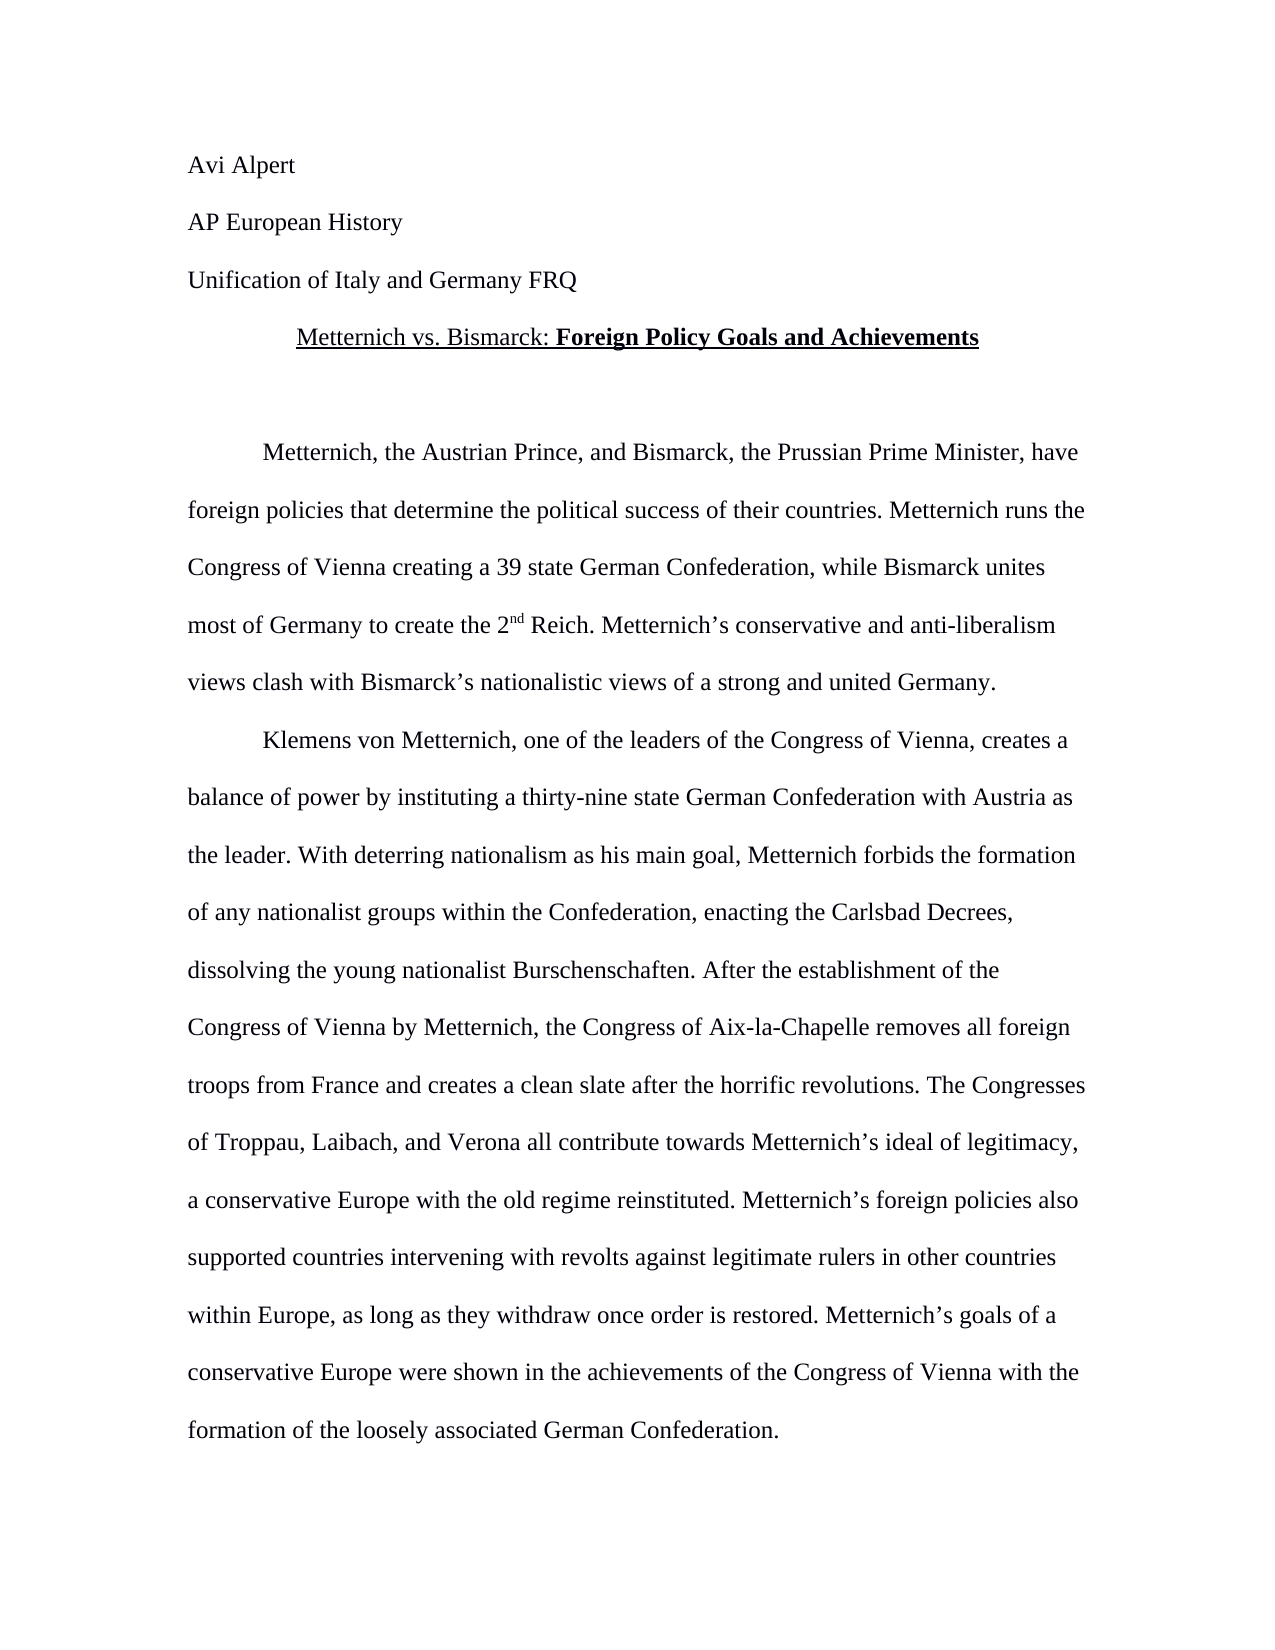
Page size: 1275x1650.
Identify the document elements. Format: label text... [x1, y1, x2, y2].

text Metternich, the Austrian Prince, and Bismarck, the Prussian Prime Minister, have foreign policies that determine the political success of their countries. Metternich runs the Congress of Vienna creating a 39 state German Confederation, while Bismarck unites most of Germany to create the 2nd Reich. Metternich’s conservative and anti-liberalism views clash with Bismarck’s nationalistic views of a strong and united Germany. [187, 437, 1087, 696]
text AP European History [187, 207, 1087, 236]
text Avi Alpert [187, 150, 1087, 179]
text Metternich vs. Bismarck: Foreign Policy Goals and Achievements [187, 322, 1087, 351]
text Klemens von Metternich, one of the leaders of the Congress of Vienna, creates a balance of power by instituting a thirty-nine state German Confederation with Austria as the leader. With deterring nationalism as his main goal, Metternich forbids the formation of any nationalist groups within the Confederation, enacting the Carlsbad Decrees, dissolving the young nationalist Burschenschaften. After the establishment of the Congress of Vienna by Metternich, the Congress of Aix-la-Chapelle removes all foreign troops from France and creates a clean slate after the horrific revolutions. The Congresses of Troppau, Laibach, and Verona all contribute towards Metternich’s ideal of legitimacy, a conservative Europe with the old regime reinstituted. Metternich’s foreign policies also supported countries intervening with revolts against legitimate rulers in other countries within Europe, as long as they withdraw once order is restored. Metternich’s goals of a conservative Europe were shown in the achievements of the Congress of Vienna with the formation of the loosely associated German Confederation. [187, 725, 1087, 1444]
text Unification of Italy and Germany FRQ [187, 265, 1087, 294]
